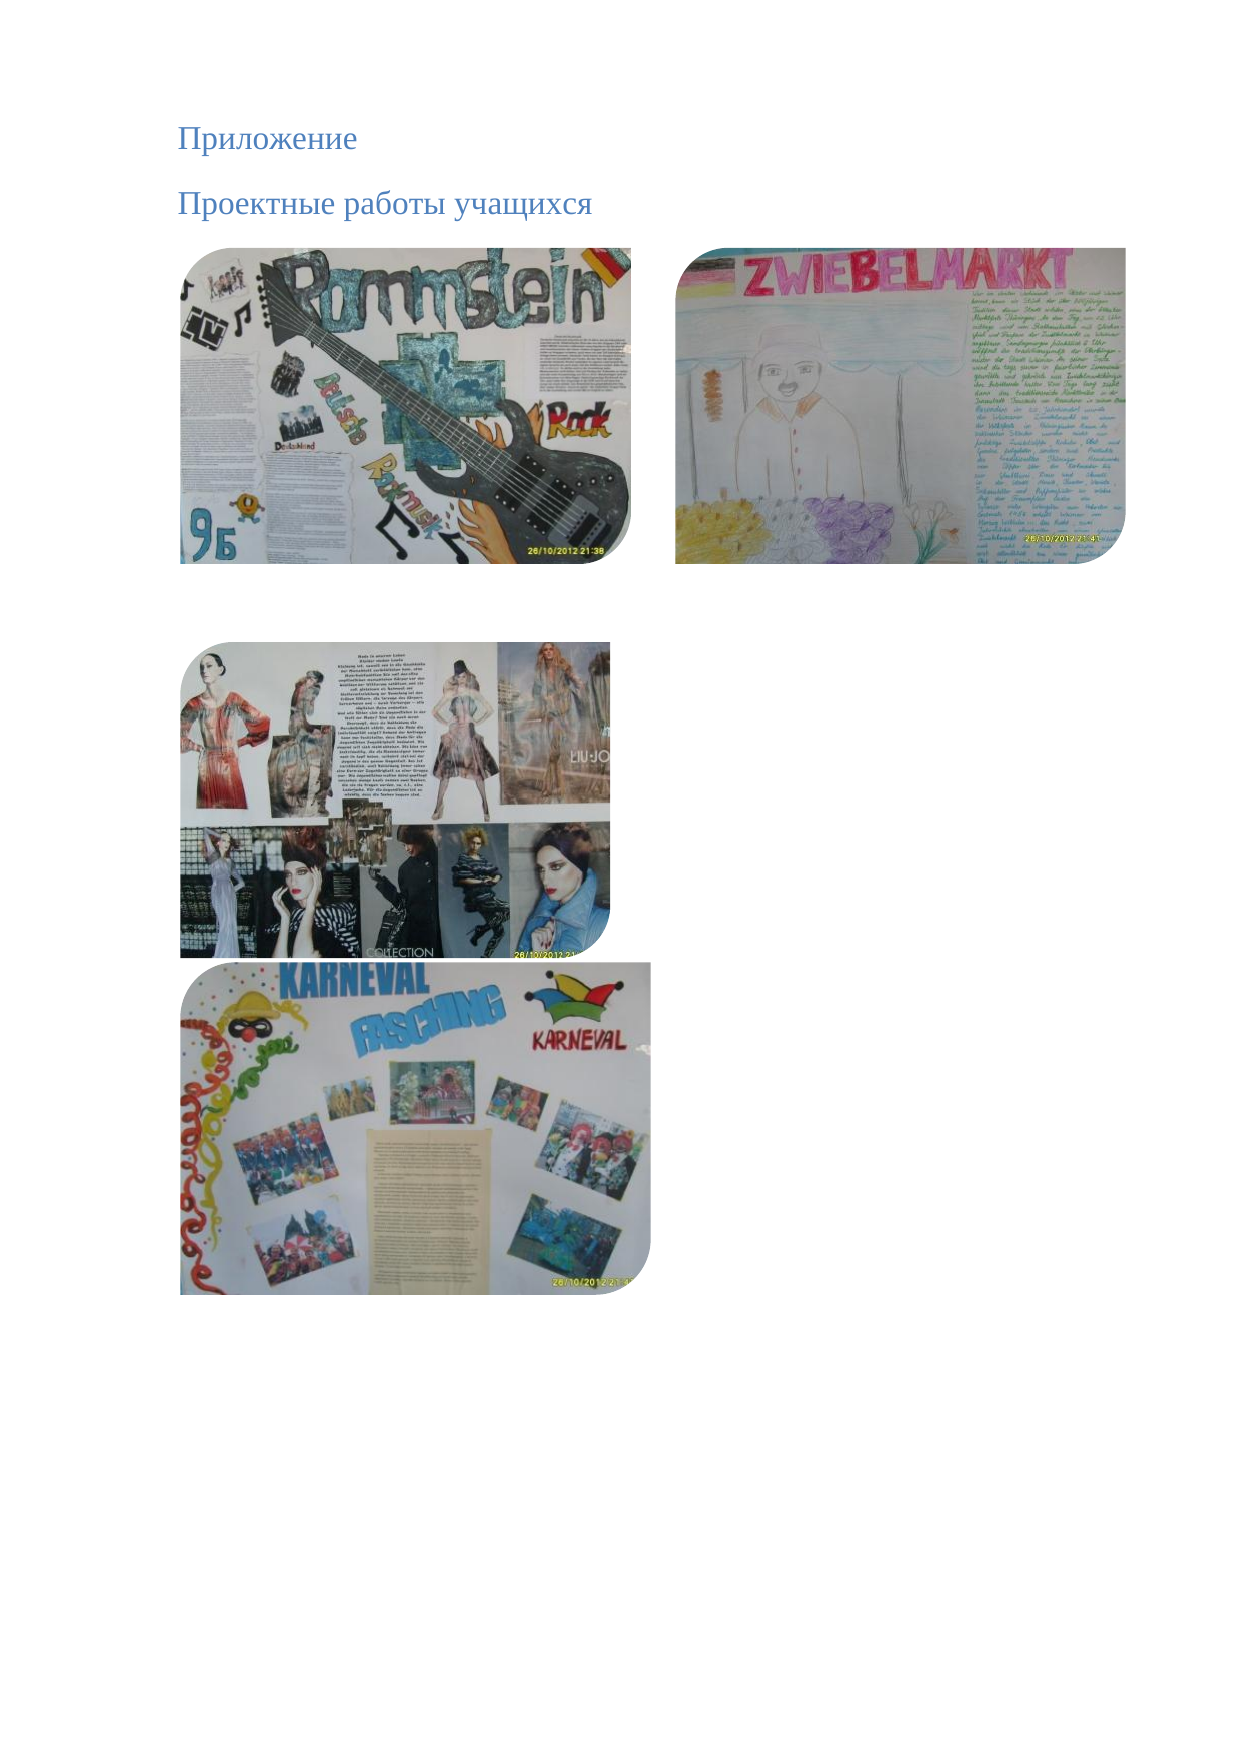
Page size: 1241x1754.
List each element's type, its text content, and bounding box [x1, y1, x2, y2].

picture [180, 247, 631, 564]
picture [675, 247, 1126, 564]
picture [180, 641, 611, 959]
text Приложение [177, 118, 1152, 156]
text Проектные работы учащихся [177, 183, 1152, 221]
picture [180, 962, 651, 1295]
